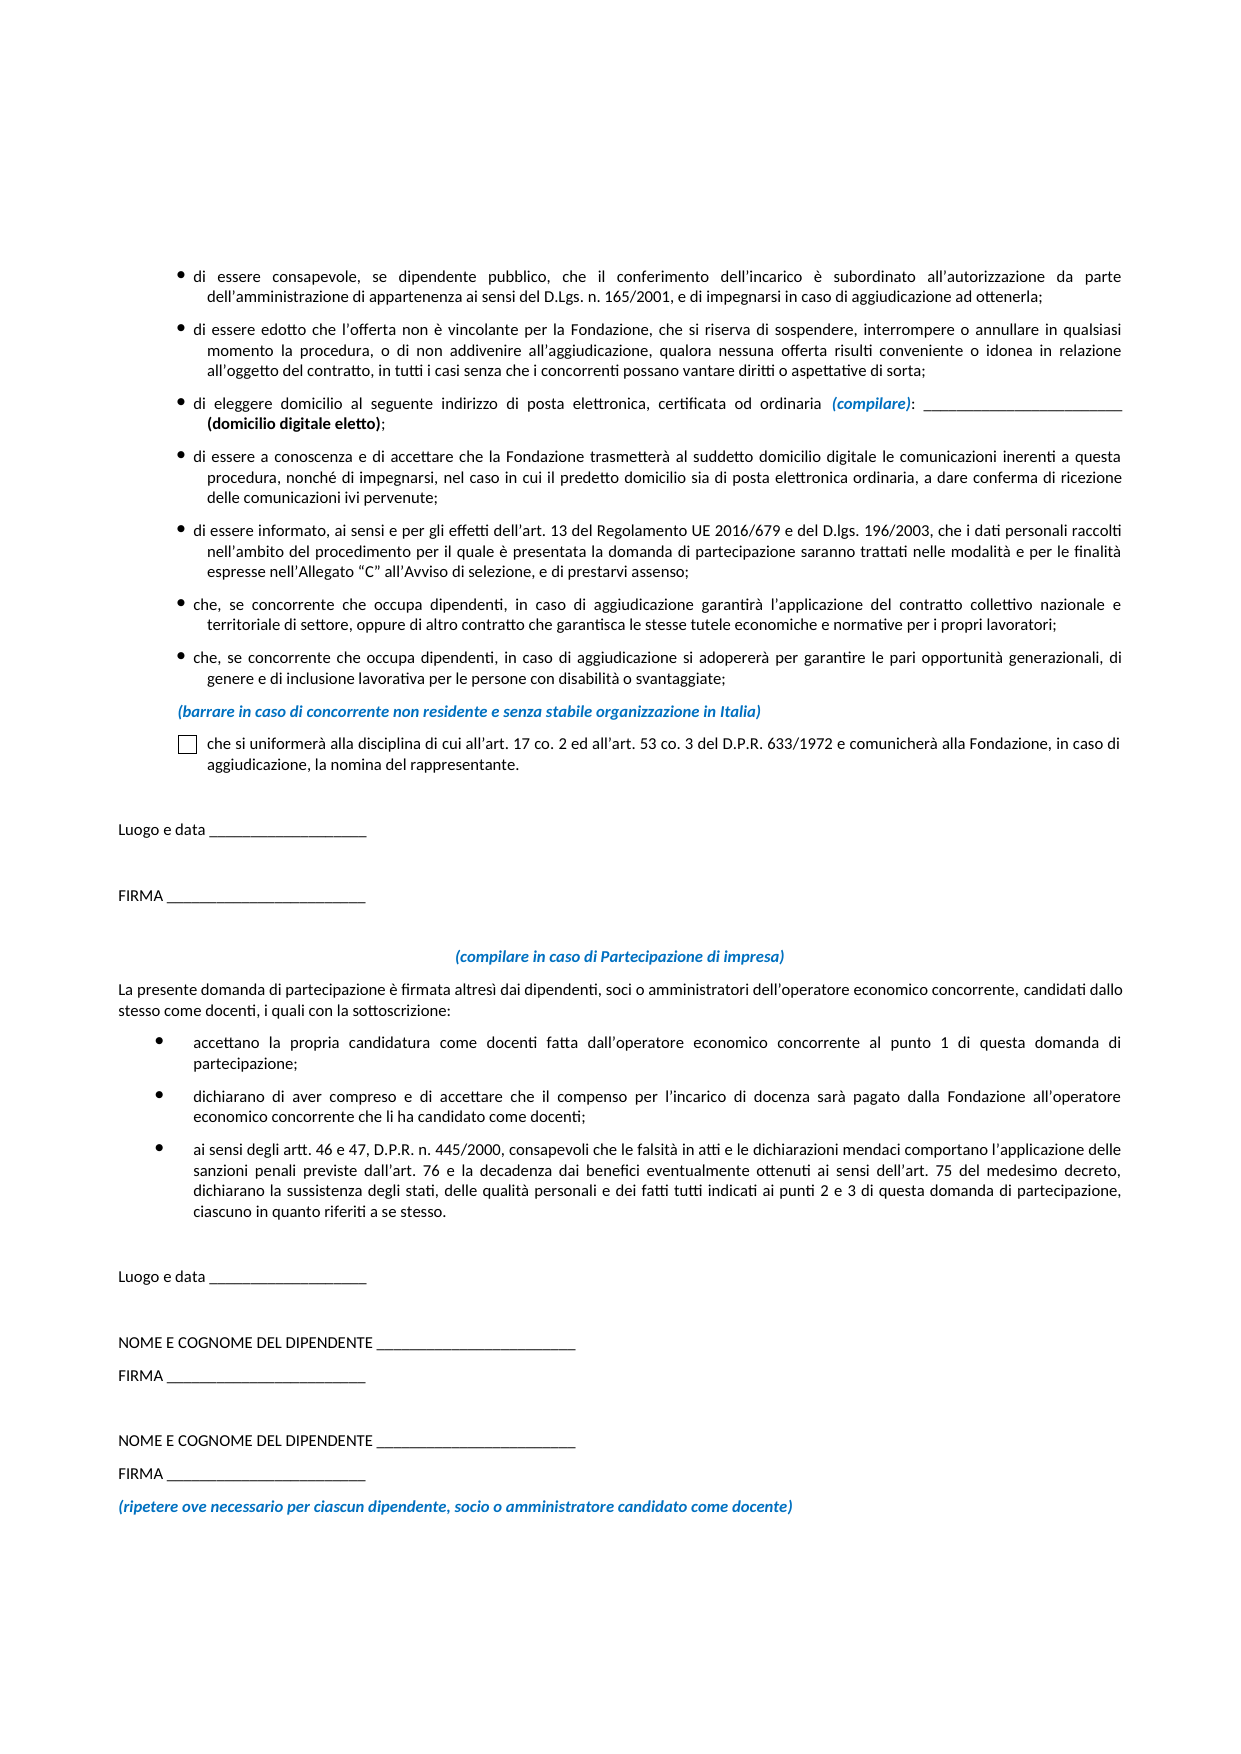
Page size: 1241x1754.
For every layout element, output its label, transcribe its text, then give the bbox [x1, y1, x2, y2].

list che, se concorrente che occupa dipendenti, in caso di aggiudicazione si adopererà per garantire le pari opportunità generazionali, di genere e di inclusione lavorativa per le persone con disabilità o svantaggiate; [177, 647, 1123, 688]
list accettano la propria candidatura come docenti fatta dall’operatore economico concorrente al punto 1 di questa domanda di partecipazione; [156, 1033, 1123, 1074]
text NOME E COGNOME DEL DIPENDENTE ________________________ [118, 1332, 1123, 1352]
text (barrare in caso di concorrente non residente e senza stabile organizzazione in Italia) [177, 701, 1123, 721]
text (compilare in caso di Partecipazione di impresa) [118, 947, 1123, 967]
text La presente domanda di partecipazione è firmata altresì dai dipendenti, soci o amministratori dell’operatore economico concorrente, candidati dallo stesso come docenti, i quali con la sottoscrizione: [118, 979, 1123, 1020]
text FIRMA ________________________ [118, 1365, 1123, 1385]
list di eleggere domicilio al seguente indirizzo di posta elettronica, certificata od ordinaria (compilare): ________________________ (domicilio digitale eletto); [177, 393, 1123, 434]
text (ripetere ove necessario per ciascun dipendente, socio o amministratore candidato come docente) [118, 1496, 1123, 1516]
list che, se concorrente che occupa dipendenti, in caso di aggiudicazione garantirà l’applicazione del contratto collettivo nazionale e territoriale di settore, oppure di altro contratto che garantisca le stesse tutele economiche e normative per i propri lavoratori; [177, 594, 1123, 635]
text che si uniformerà alla disciplina di cui all’art. 17 co. 2 ed all’art. 53 co. 3 del D.P.R. 633/1972 e comunicherà alla Fondazione, in caso di aggiudicazione, la nomina del rappresentante. [177, 734, 1123, 774]
text NOME E COGNOME DEL DIPENDENTE ________________________ [118, 1431, 1123, 1451]
list di essere informato, ai sensi e per gli effetti dell’art. 13 del Regolamento UE 2016/679 e del D.lgs. 196/2003, che i dati personali raccolti nell’ambito del procedimento per il quale è presentata la domanda di partecipazione saranno trattati nelle modalità e per le finalità espresse nell’Allegato “C” all’Avviso di selezione, e di prestarvi assenso; [177, 520, 1123, 581]
list di essere consapevole, se dipendente pubblico, che il conferimento dell’incarico è subordinato all’autorizzazione da parte dell’amministrazione di appartenenza ai sensi del D.Lgs. n. 165/2001, e di impegnarsi in caso di aggiudicazione ad ottenerla; [177, 266, 1123, 307]
text Luogo e data ___________________ [118, 1266, 1123, 1287]
list di essere edotto che l’offerta non è vincolante per la Fondazione, che si riserva di sospendere, interrompere o annullare in qualsiasi momento la procedura, o di non addivenire all’aggiudicazione, qualora nessuna offerta risulti conveniente o idonea in relazione all’oggetto del contratto, in tutti i casi senza che i concorrenti possano vantare diritti o aspettative di sorta; [177, 319, 1123, 381]
list dichiarano di aver compreso e di accettare che il compenso per l’incarico di docenza sarà pagato dalla Fondazione all’operatore economico concorrente che li ha candidato come docenti; [156, 1086, 1123, 1127]
text Luogo e data ___________________ [118, 819, 1123, 840]
list ai sensi degli artt. 46 e 47, D.P.R. n. 445/2000, consapevoli che le falsità in atti e le dichiarazioni mendaci comportano l’applicazione delle sanzioni penali previste dall’art. 76 e la decadenza dai benefici eventualmente ottenuti ai sensi dell’art. 75 del medesimo decreto, dichiarano la sussistenza degli stati, delle qualità personali e dei fatti tutti indicati ai punti 2 e 3 di questa domanda di partecipazione, ciascuno in quanto riferiti a se stesso. [156, 1139, 1123, 1221]
list di essere a conoscenza e di accettare che la Fondazione trasmetterà al suddetto domicilio digitale le comunicazioni inerenti a questa procedura, nonché di impegnarsi, nel caso in cui il predetto domicilio sia di posta elettronica ordinaria, a dare conferma di ricezione delle comunicazioni ivi pervenute; [177, 446, 1123, 508]
text FIRMA ________________________ [118, 1463, 1123, 1484]
text FIRMA ________________________ [118, 885, 1123, 906]
